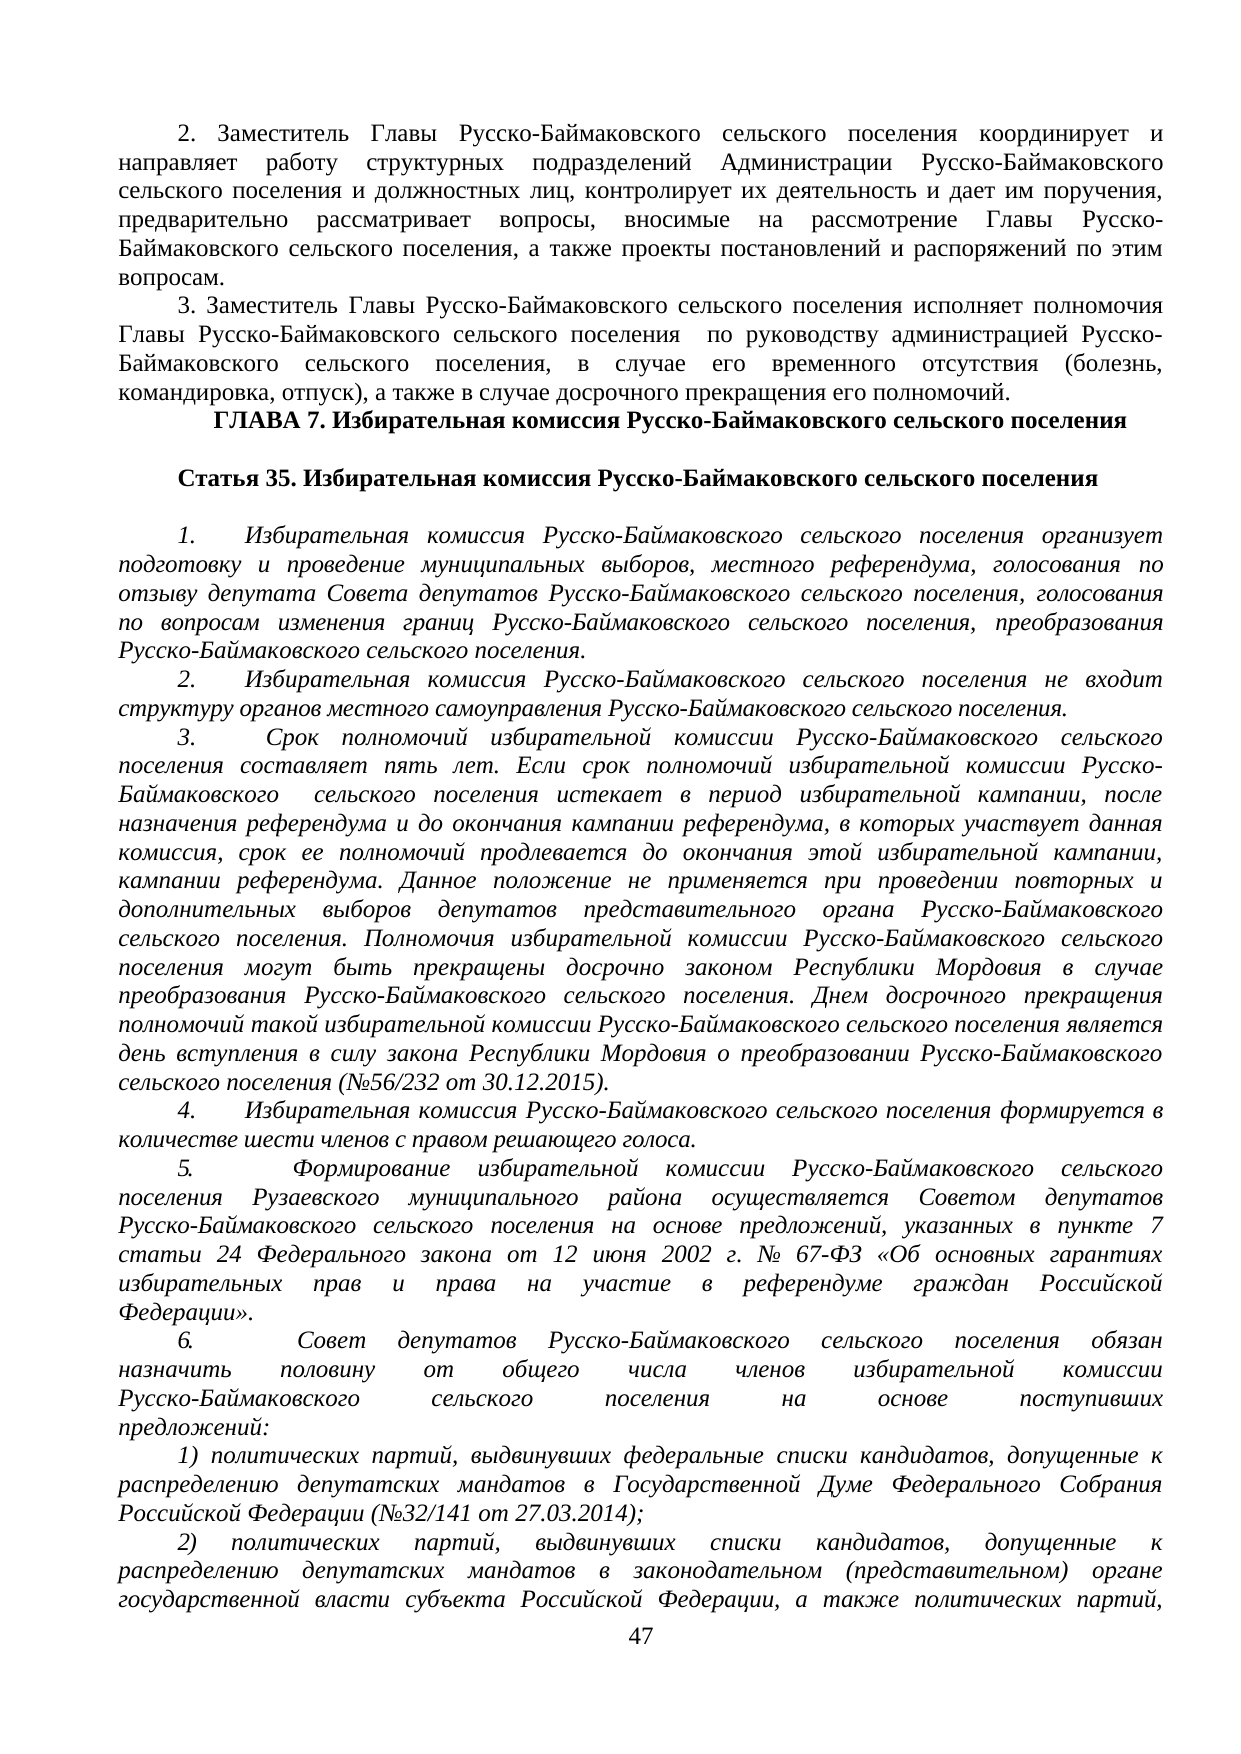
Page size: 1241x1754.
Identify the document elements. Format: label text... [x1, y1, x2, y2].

text 5. Формирование избирательной комиссии Русско-Баймаковского сельского поселения Рузаевского муниципального района осуществляется Советом депутатов Русско-Баймаковского сельского поселения на основе предложений, указанных в пункте 7 статьи 24 Федерального закона от 12 июня 2002 г. № 67-ФЗ «Об основных гарантиях избирательных прав и права на участие в референдуме граждан Российской Федерации». [118, 1153, 1163, 1326]
text 6. Совет депутатов Русско-Баймаковского сельского поселения обязан назначить половину от общего числа членов избирательной комиссии Русско-Баймаковского сельского поселения на основе поступивших предложений: [118, 1326, 1163, 1441]
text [118, 1527, 1163, 1613]
text 3. Заместитель Главы Русско-Баймаковского сельского поселения исполняет полномочия Главы Русско-Баймаковского сельского поселения по руководству администрацией Русско-Баймаковского сельского поселения, в случае его временного отсутствия (болезнь, командировка, отпуск), а также в случае досрочного прекращения его полномочий. [118, 291, 1163, 406]
text 2. Заместитель Главы Русско-Баймаковского сельского поселения координирует и направляет работу структурных подразделений Администрации Русско-Баймаковского сельского поселения и должностных лиц, контролирует их деятельность и дает им поручения, предварительно рассматривает вопросы, вносимые на рассмотрение Главы Русско-Баймаковского сельского поселения, а также проекты постановлений и распоряжений по этим вопросам. [118, 118, 1163, 291]
list Срок полномочий избирательной комиссии Русско-Баймаковского сельского поселения составляет пять лет. Если срок полномочий избирательной комиссии Русско-Баймаковского сельского поселения истекает в период избирательной кампании, после назначения референдума и до окончания кампании референдума, в которых участвует данная комиссия, срок ее полномочий продлевается до окончания этой избирательной кампании, кампании референдума. Данное положение не применяется при проведении повторных и дополнительных выборов депутатов представительного органа Русско-Баймаковского сельского поселения. Полномочия избирательной комиссии Русско-Баймаковского сельского поселения могут быть прекращены досрочно законом Республики Мордовия в случае преобразования Русско-Баймаковского сельского поселения. Днем досрочного прекращения полномочий такой избирательной комиссии Русско-Баймаковского сельского поселения является день вступления в силу закона Республики Мордовия о преобразовании Русско-Баймаковского сельского поселения (№56/232 от 30.12.2015). [118, 722, 1163, 1096]
text ГЛАВА 7. Избирательная комиссия Русско-Баймаковского сельского поселения [118, 406, 1163, 434]
text Статья 35. Избирательная комиссия Русско-Баймаковского сельского поселения [118, 463, 1163, 492]
text 1) политических партий, выдвинувших федеральные списки кандидатов, допущенные к распределению депутатских мандатов в Государственной Думе Федерального Собрания Российской Федерации (№32/141 от 27.03.2014); [118, 1441, 1163, 1527]
list Избирательная комиссия Русско-Баймаковского сельского поселения организует подготовку и проведение муниципальных выборов, местного референдума, голосования по отзыву депутата Совета депутатов Русско-Баймаковского сельского поселения, голосования по вопросам изменения границ Русско-Баймаковского сельского поселения, преобразования Русско-Баймаковского сельского поселения. [118, 521, 1163, 664]
list Избирательная комиссия Русско-Баймаковского сельского поселения не входит структуру органов местного самоуправления Русско-Баймаковского сельского поселения. [118, 664, 1163, 722]
list Избирательная комиссия Русско-Баймаковского сельского поселения формируется в количестве шести членов с правом решающего голоса. [118, 1096, 1163, 1153]
